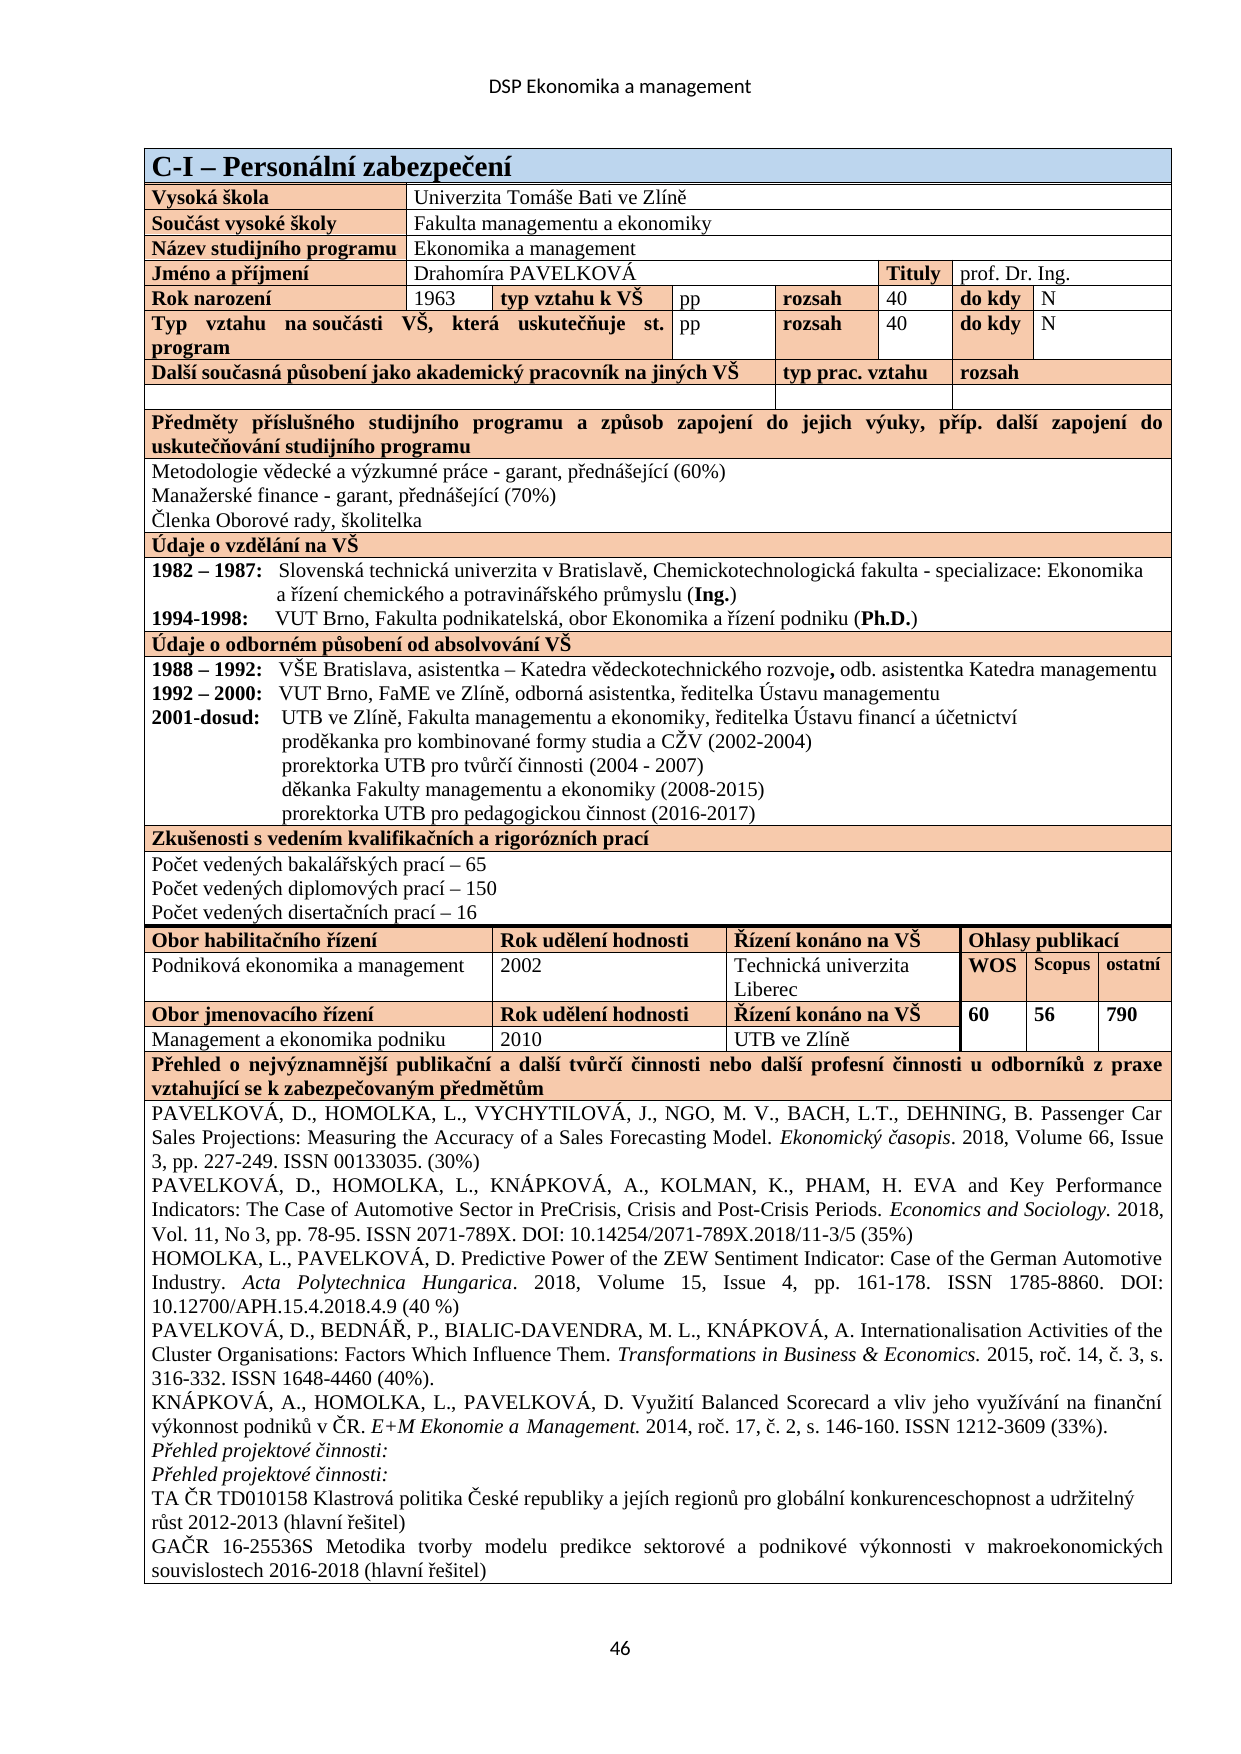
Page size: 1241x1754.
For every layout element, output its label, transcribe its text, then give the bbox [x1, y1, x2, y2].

table_cell Ohlasy publikací [962, 928, 1171, 952]
table_cell Počet vedených bakalářských prací – 65 Počet vedených diplomových prací – 150 Počet vedených disertačních prací – 16 [145, 852, 1171, 924]
table_cell 790 [1099, 1002, 1171, 1051]
table_header C-I – Personální zabezpečení [145, 149, 1171, 182]
table_cell 2010 [493, 1027, 726, 1051]
table_cell Scopus [1027, 953, 1098, 1001]
table_cell Fakulta managementu a ekonomiky [407, 210, 1171, 234]
table_cell Typ vztahu na součásti VŠ, která uskutečňuje st. program [145, 311, 672, 359]
table_cell 1982 – 1987: Slovenská technická univerzita v Bratislavě, Chemickotechnologická fakulta - specializace: Ekonomika a řízení chemického a potravinářského průmyslu (Ing.) 1994-1998: VUT Brno, Fakulta podnikatelská, obor Ekonomika a řízení podniku (Ph.D.) [145, 558, 1171, 631]
table_cell ostatní [1099, 953, 1171, 1001]
table_cell [776, 385, 952, 409]
table_cell Název studijního programu [145, 236, 406, 259]
table_cell Údaje o odborném působení od absolvování VŠ [145, 632, 1171, 656]
table_cell Technická univerzita Liberec [727, 953, 959, 1001]
table_cell Rok udělení hodnosti [493, 1002, 726, 1026]
table_cell rozsah [776, 311, 878, 359]
table_cell Přehled o nejvýznamnější publikační a další tvůrčí činnosti nebo další profesní činnosti u odborníků z praxe vztahující se k zabezpečovaným předmětům [145, 1052, 1171, 1100]
table_cell UTB ve Zlíně [727, 1027, 959, 1051]
table_cell Řízení konáno na VŠ [727, 1002, 959, 1026]
table_cell Obor habilitačního řízení [145, 928, 492, 952]
table_cell Univerzita Tomáše Bati ve Zlíně [407, 185, 1171, 209]
table_cell Údaje o vzdělání na VŠ [145, 533, 1171, 557]
table_cell pp [673, 286, 775, 310]
table_cell N [1034, 311, 1171, 359]
table_cell 40 [879, 286, 952, 310]
table_cell Vysoká škola [145, 185, 406, 209]
table_cell pp [673, 311, 775, 359]
table_cell Rok narození [145, 286, 406, 310]
table_cell rozsah [953, 360, 1171, 384]
table_cell [953, 385, 1171, 409]
table_cell Tituly [879, 261, 952, 285]
table_cell Součást vysoké školy [145, 210, 406, 234]
table_cell Zkušenosti s vedením kvalifikačních a rigorózních prací [145, 826, 1171, 851]
table_cell Jméno a příjmení [145, 261, 406, 285]
table_cell Podniková ekonomika a management [145, 953, 492, 1001]
table_cell typ prac. vztahu [776, 360, 952, 384]
table_cell 56 [1027, 1002, 1098, 1051]
table_cell 60 [962, 1002, 1026, 1051]
table_cell 2002 [493, 953, 726, 1001]
table_cell rozsah [776, 286, 878, 310]
table_cell Řízení konáno na VŠ [727, 928, 959, 952]
table_cell Drahomíra PAVELKOVÁ [407, 261, 878, 285]
table_cell Předměty příslušného studijního programu a způsob zapojení do jejich výuky, příp. další zapojení do uskutečňování studijního programu [145, 410, 1171, 458]
table_cell typ vztahu k VŠ [493, 286, 672, 310]
table_cell do kdy [953, 311, 1033, 359]
table_cell 1963 [407, 286, 492, 310]
table_cell Další současná působení jako akademický pracovník na jiných VŠ [145, 360, 775, 384]
table_cell Obor jmenovacího řízení [145, 1002, 492, 1026]
table_cell Ekonomika a management [407, 236, 1171, 259]
table_cell WOS [962, 953, 1026, 1001]
table_cell 40 [879, 311, 952, 359]
table_cell 1988 – 1992: VŠE Bratislava, asistentka – Katedra vědeckotechnického rozvoje, odb. asistentka Katedra managementu 1992 – 2000: VUT Brno, FaME ve Zlíně, odborná asistentka, ředitelka Ústavu managementu 2001-dosud: UTB ve Zlíně, Fakulta managementu a ekonomiky, ředitelka Ústavu financí a účetnictví proděkanka pro kombinované formy studia a CŽV (2002-2004) prorektorka UTB pro tvůrčí činnosti (2004 - 2007) děkanka Fakulty managementu a ekonomiky (2008-2015) prorektorka UTB pro pedagogickou činnost (2016-2017) [145, 657, 1171, 825]
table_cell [145, 1101, 1171, 1582]
table_cell Metodologie vědecké a výzkumné práce - garant, přednášející (60%) Manažerské finance - garant, přednášející (70%) Členka Oborové rady, školitelka [145, 459, 1171, 532]
table_cell Management a ekonomika podniku [145, 1027, 492, 1051]
table_cell N [1034, 286, 1171, 310]
table_cell do kdy [953, 286, 1033, 310]
table_cell prof. Dr. Ing. [953, 261, 1171, 285]
table_cell Rok udělení hodnosti [493, 928, 726, 952]
table_cell [145, 385, 775, 409]
